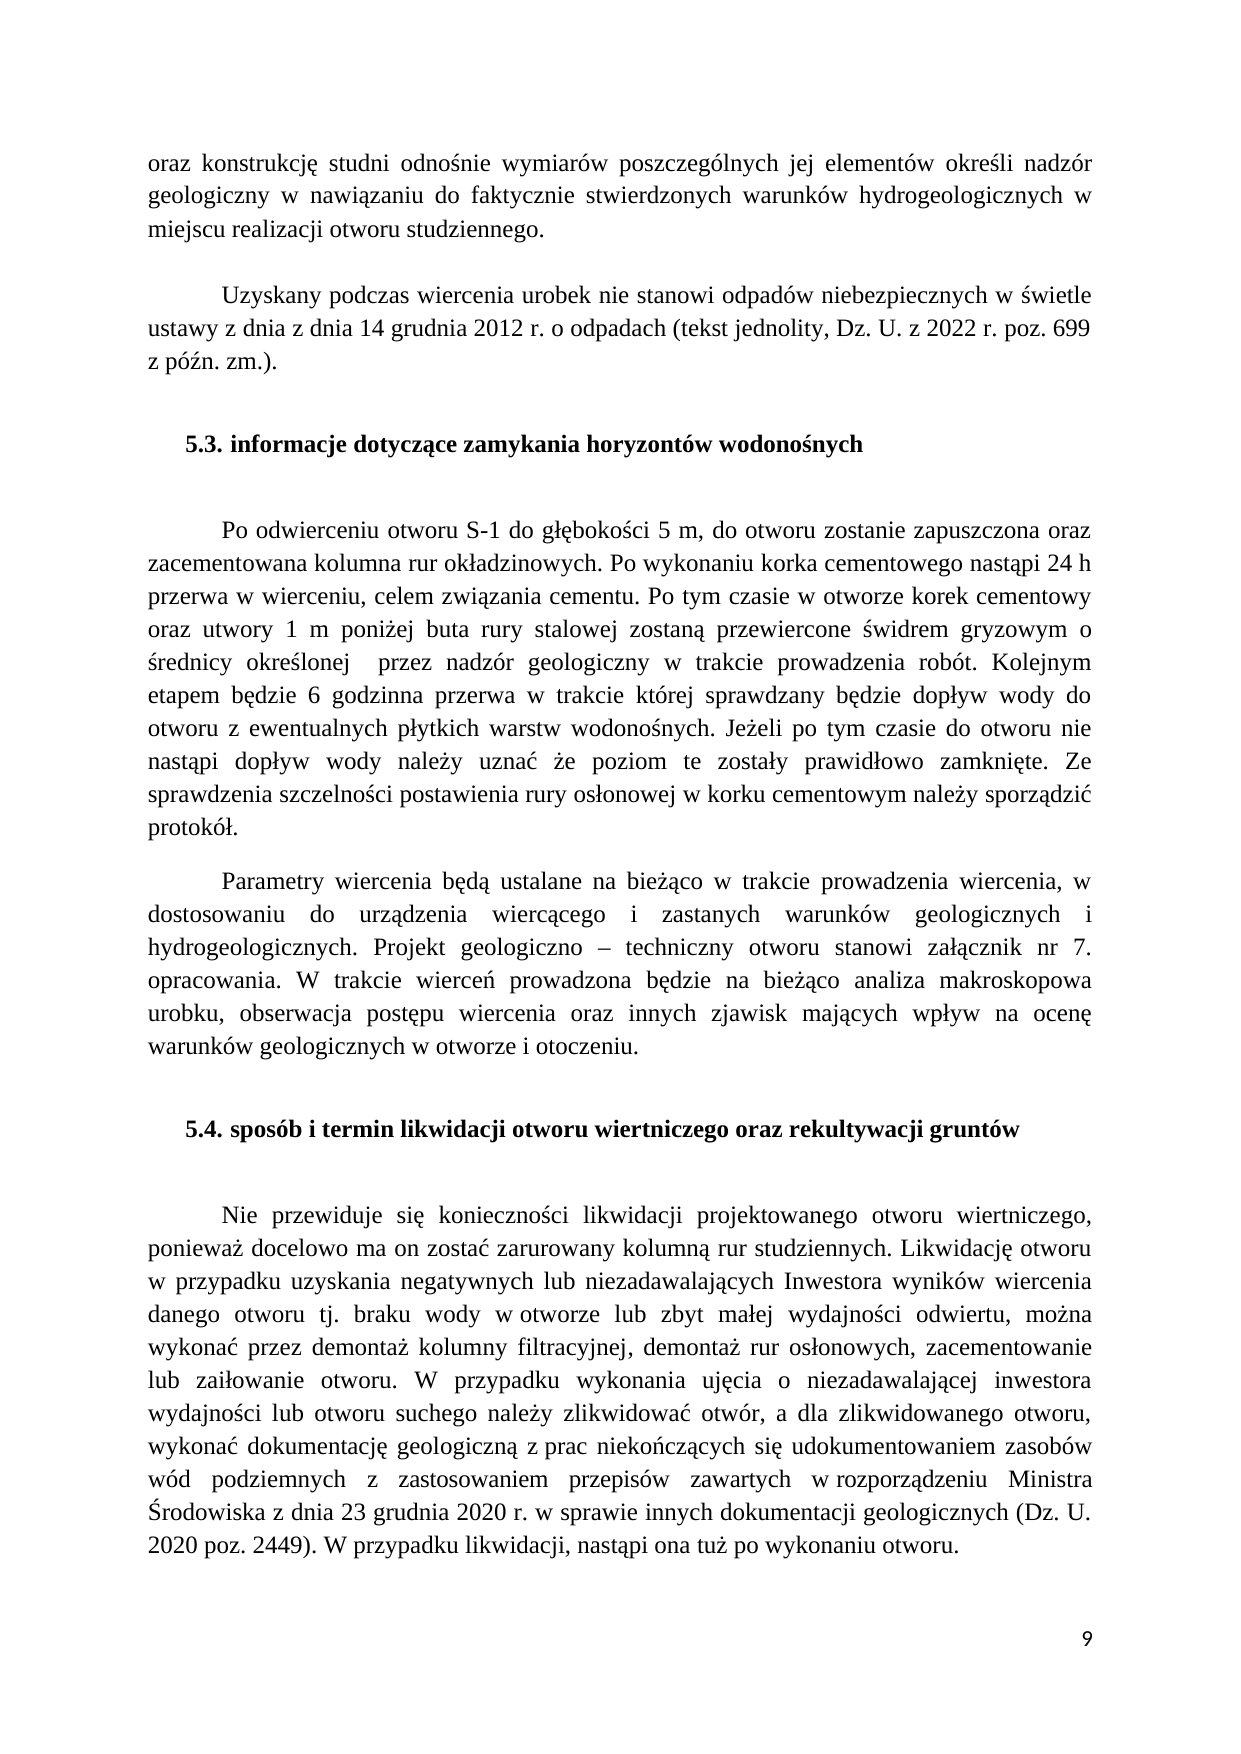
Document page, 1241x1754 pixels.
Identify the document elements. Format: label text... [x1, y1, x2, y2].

subtitle informacje dotyczące zamykania horyzontów wodonośnych [185, 429, 1093, 457]
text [148, 148, 1093, 242]
text Parametry wiercenia będą ustalane na bieżąco w trakcie prowadzenia wiercenia, w dostosowaniu do urządzenia wiercącego i zastanych warunków geologicznych i hydrogeologicznych. Projekt geologiczno – techniczny otworu stanowi załącznik nr 7. opracowania. W trakcie wierceń prowadzona będzie na bieżąco analiza makroskopowa urobku, obserwacja postępu wiercenia oraz innych zjawisk mających wpływ na ocenę warunków geologicznych w otworze i otoczeniu. [148, 866, 1093, 1060]
text Po odwierceniu otworu S-1 do głębokości 5 m, do otworu zostanie zapuszczona oraz zacementowana kolumna rur okładzinowych. Po wykonaniu korka cementowego nastąpi 24 h przerwa w wierceniu, celem związania cementu. Po tym czasie w otworze korek cementowy oraz utwory 1 m poniżej buta rury stalowej zostaną przewiercone świdrem gryzowym o średnicy określonej przez nadzór geologiczny w trakcie prowadzenia robót. Kolejnym etapem będzie 6 godzinna przerwa w trakcie której sprawdzany będzie dopływ wody do otworu z ewentualnych płytkich warstw wodonośnych. Jeżeli po tym czasie do otworu nie nastąpi dopływ wody należy uznać że poziom te zostały prawidłowo zamknięte. Ze sprawdzenia szczelności postawienia rury osłonowej w korku cementowym należy sporządzić protokół. [148, 515, 1093, 841]
subtitle sposób i termin likwidacji otworu wiertniczego oraz rekultywacji gruntów [185, 1114, 1093, 1143]
text Uzyskany podczas wiercenia urobek nie stanowi odpadów niebezpiecznych w świetle ustawy z dnia z dnia 14 grudnia 2012 r. o odpadach (tekst jednolity, Dz. U. z 2022 r. poz. 699 z późn. zm.). [148, 280, 1093, 374]
text Nie przewiduje się konieczności likwidacji projektowanego otworu wiertniczego, ponieważ docelowo ma on zostać zarurowany kolumną rur studziennych. Likwidację otworu w przypadku uzyskania negatywnych lub niezadawalających Inwestora wyników wiercenia danego otworu tj. braku wody w otworze lub zbyt małej wydajności odwiertu, można wykonać przez demontaż kolumny filtracyjnej, demontaż rur osłonowych, zacementowanie lub zaiłowanie otworu. W przypadku wykonania ujęcia o niezadawalającej inwestora wydajności lub otworu suchego należy zlikwidować otwór, a dla zlikwidowanego otworu, wykonać dokumentację geologiczną z prac niekończących się udokumentowaniem zasobów wód podziemnych z zastosowaniem przepisów zawartych w rozporządzeniu Ministra Środowiska z dnia 23 grudnia 2020 r. w sprawie innych dokumentacji geologicznych (Dz. U. 2020 poz. 2449). W przypadku likwidacji, nastąpi ona tuż po wykonaniu otworu. [148, 1200, 1093, 1559]
